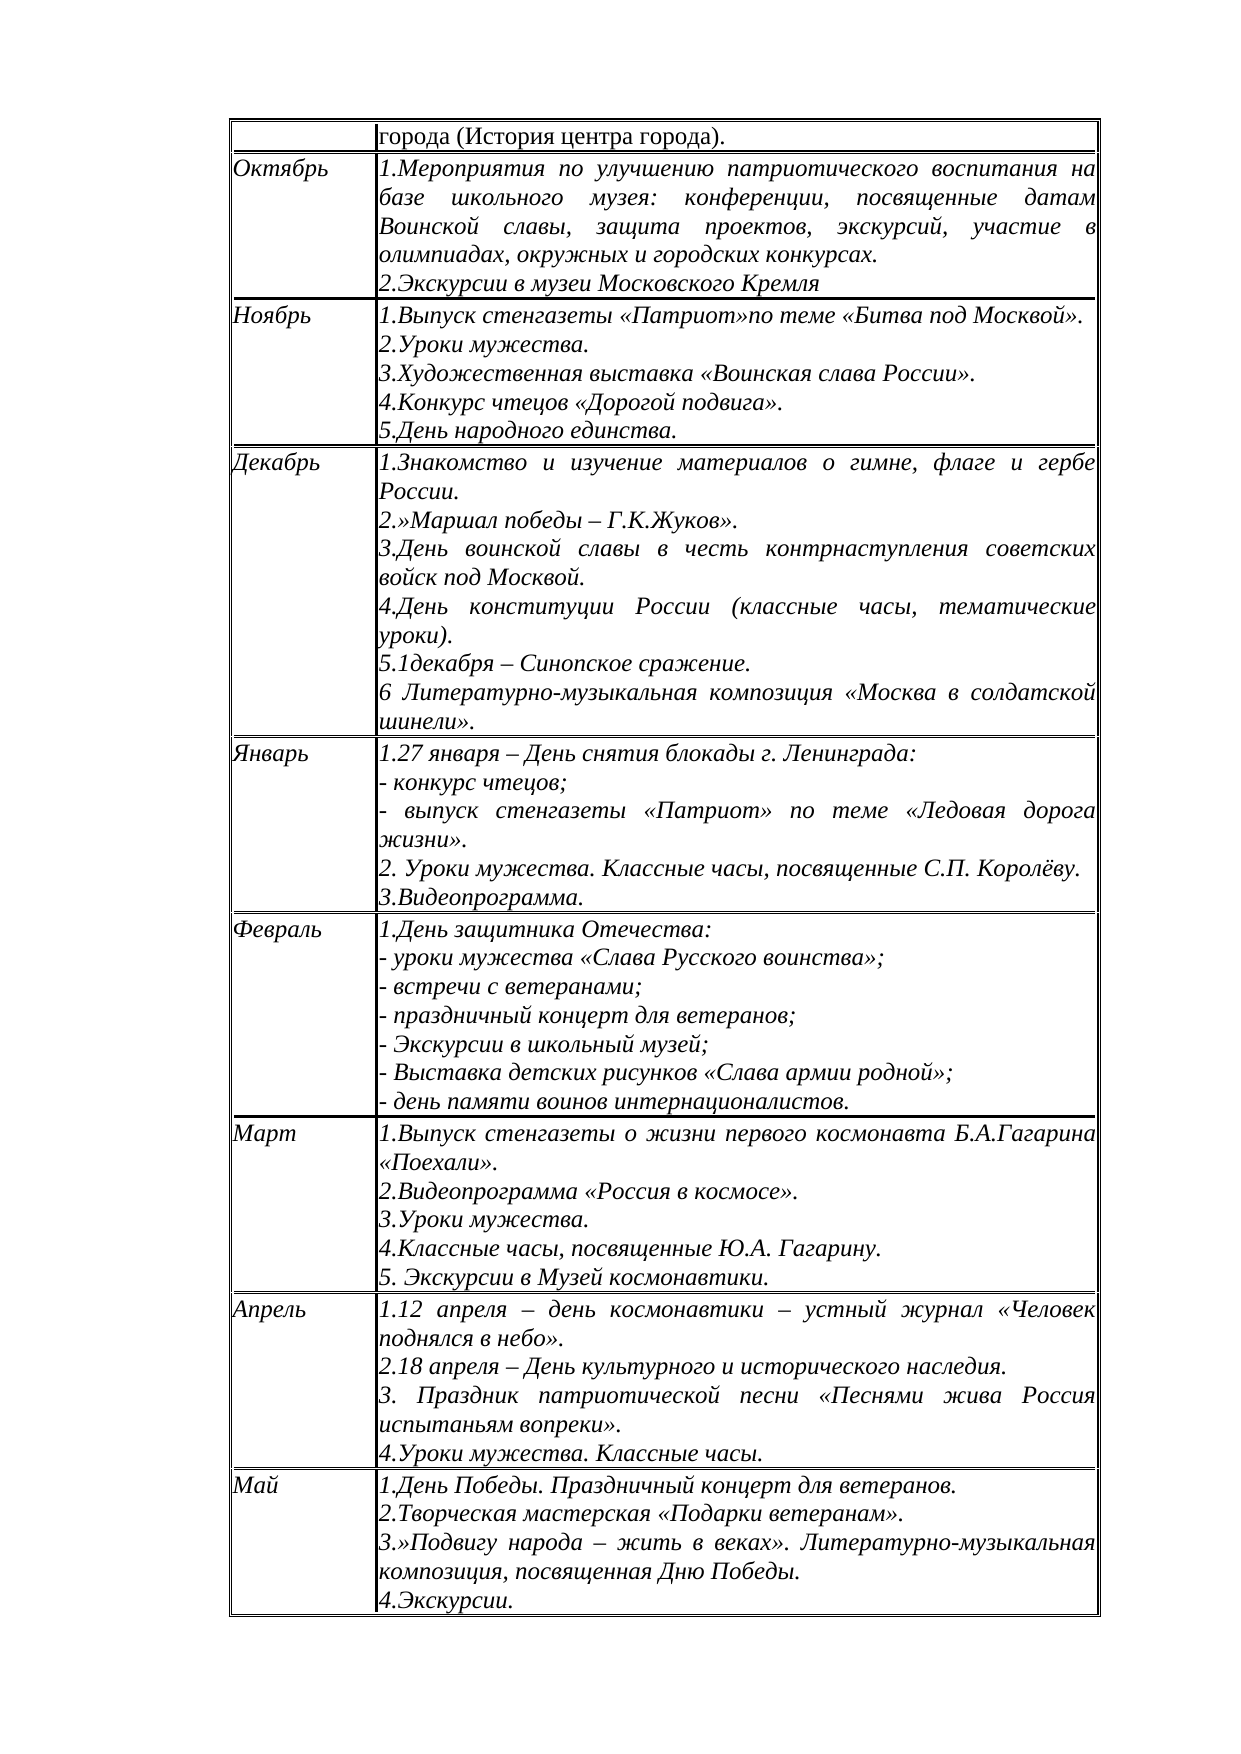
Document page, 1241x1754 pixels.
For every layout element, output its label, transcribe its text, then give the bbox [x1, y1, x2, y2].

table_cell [376, 1466, 1098, 1613]
table_cell 1.Знакомство и изучение материалов о гимне, флаге и гербе России. 2.»Маршал победы – Г.К.Жуков». 3.День воинской славы в честь контрнаступления советских войск под Москвой. 4.День конституции России (классные часы, тематические уроки). 5.1декабря – Синопское сражение. 6 Литературно-музыкальная композиция «Москва в солдатской шинели». [378, 444, 1098, 735]
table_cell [376, 122, 1097, 150]
table_cell Май [232, 1466, 376, 1613]
table_cell 1.12 апреля – день космонавтики – устный журнал «Человек поднялся в небо». 2.18 апреля – День культурного и исторического наследия. 3. Праздник патриотической песни «Песнями жива Россия испытаньям вопреки». 4.Уроки мужества. Классные часы. [376, 1291, 1099, 1466]
table_cell Апрель [230, 1291, 376, 1466]
table_cell 1.День защитника Отечества: - уроки мужества «Слава Русского воинства»; - встречи с ветеранами; - праздничный концерт для ветеранов; - Экскурсии в школьный музей; - Выставка детских рисунков «Слава армии родной»; - день памяти воинов интернационалистов. [376, 911, 1099, 1115]
table_cell Ноябрь [232, 297, 375, 444]
table_cell Сентябрь [232, 122, 376, 150]
table_cell 1.27 января – День снятия блокады г. Ленинграда: - конкурс чтецов; - выпуск стенгазеты «Патриот» по теме «Ледовая дорога жизни». 2. Уроки мужества. Классные часы, посвященные С.П. Королёву. 3.Видеопрограмма. [376, 735, 1099, 911]
table_cell Октябрь [232, 150, 375, 297]
table_cell Январь [230, 735, 376, 911]
table_cell 1.Мероприятия по улучшению патриотического воспитания на базе школьного музея: конференции, посвященные датам Воинской славы, защита проектов, экскурсий, участие в олимпиадах, окружных и городских конкурсах. 2.Экскурсии в музеи Московского Кремля [378, 150, 1098, 297]
table_cell 1.Выпуск стенгазеты «Патриот»по теме «Битва под Москвой». 2.Уроки мужества. 3.Художественная выставка «Воинская слава России». 4.Конкурс чтецов «Дорогой подвига». 5.День народного единства. [378, 297, 1097, 444]
table_cell Март [232, 1115, 375, 1291]
table_cell 1.Выпуск стенгазеты о жизни первого космонавта Б.А.Гагарина «Поехали». 2.Видеопрограмма «Россия в космосе». 3.Уроки мужества. 4.Классные часы, посвященные Ю.А. Гагарину. 5. Экскурсии в Музей космонавтики. [378, 1115, 1097, 1291]
table_cell Декабрь [232, 444, 375, 735]
table_cell Февраль [230, 911, 376, 1115]
